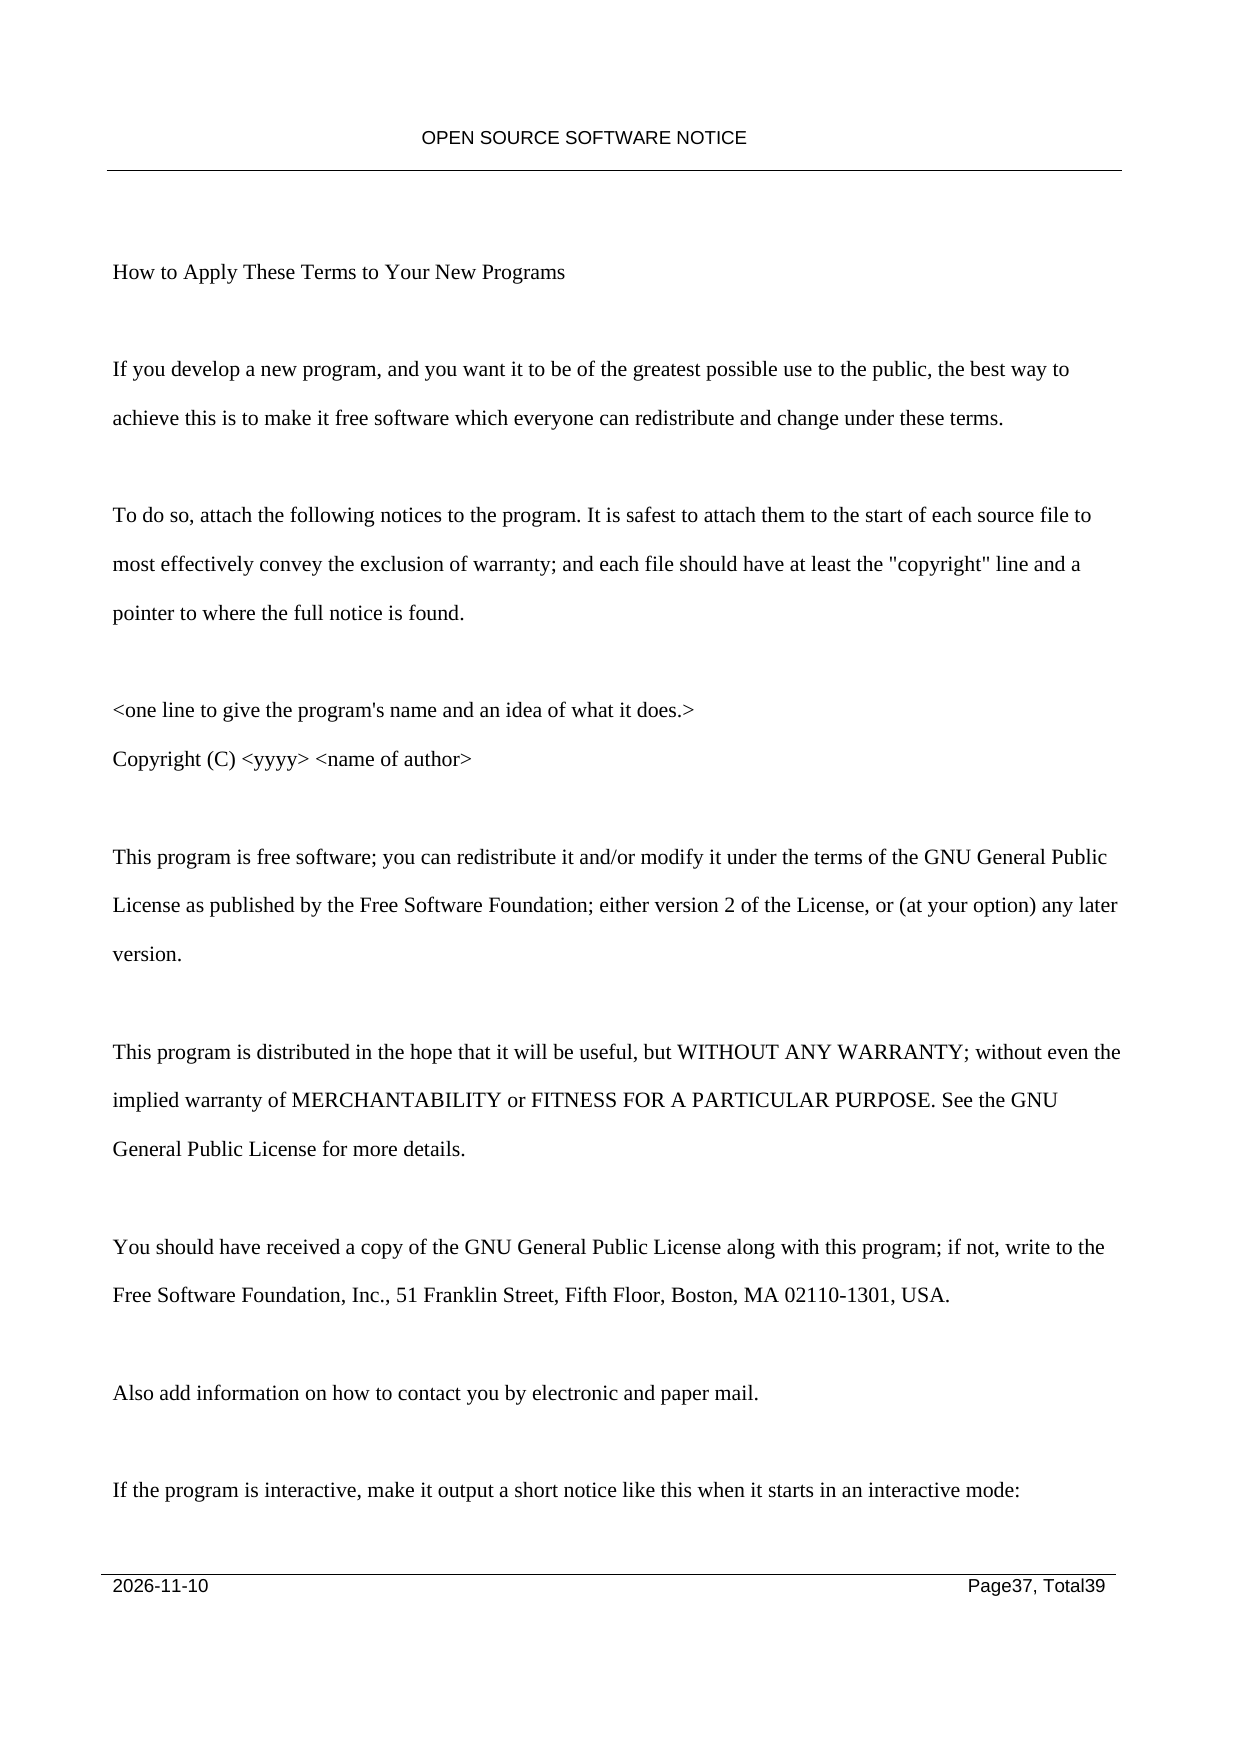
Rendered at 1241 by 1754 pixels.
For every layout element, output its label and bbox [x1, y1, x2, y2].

text [112, 206, 1128, 1506]
